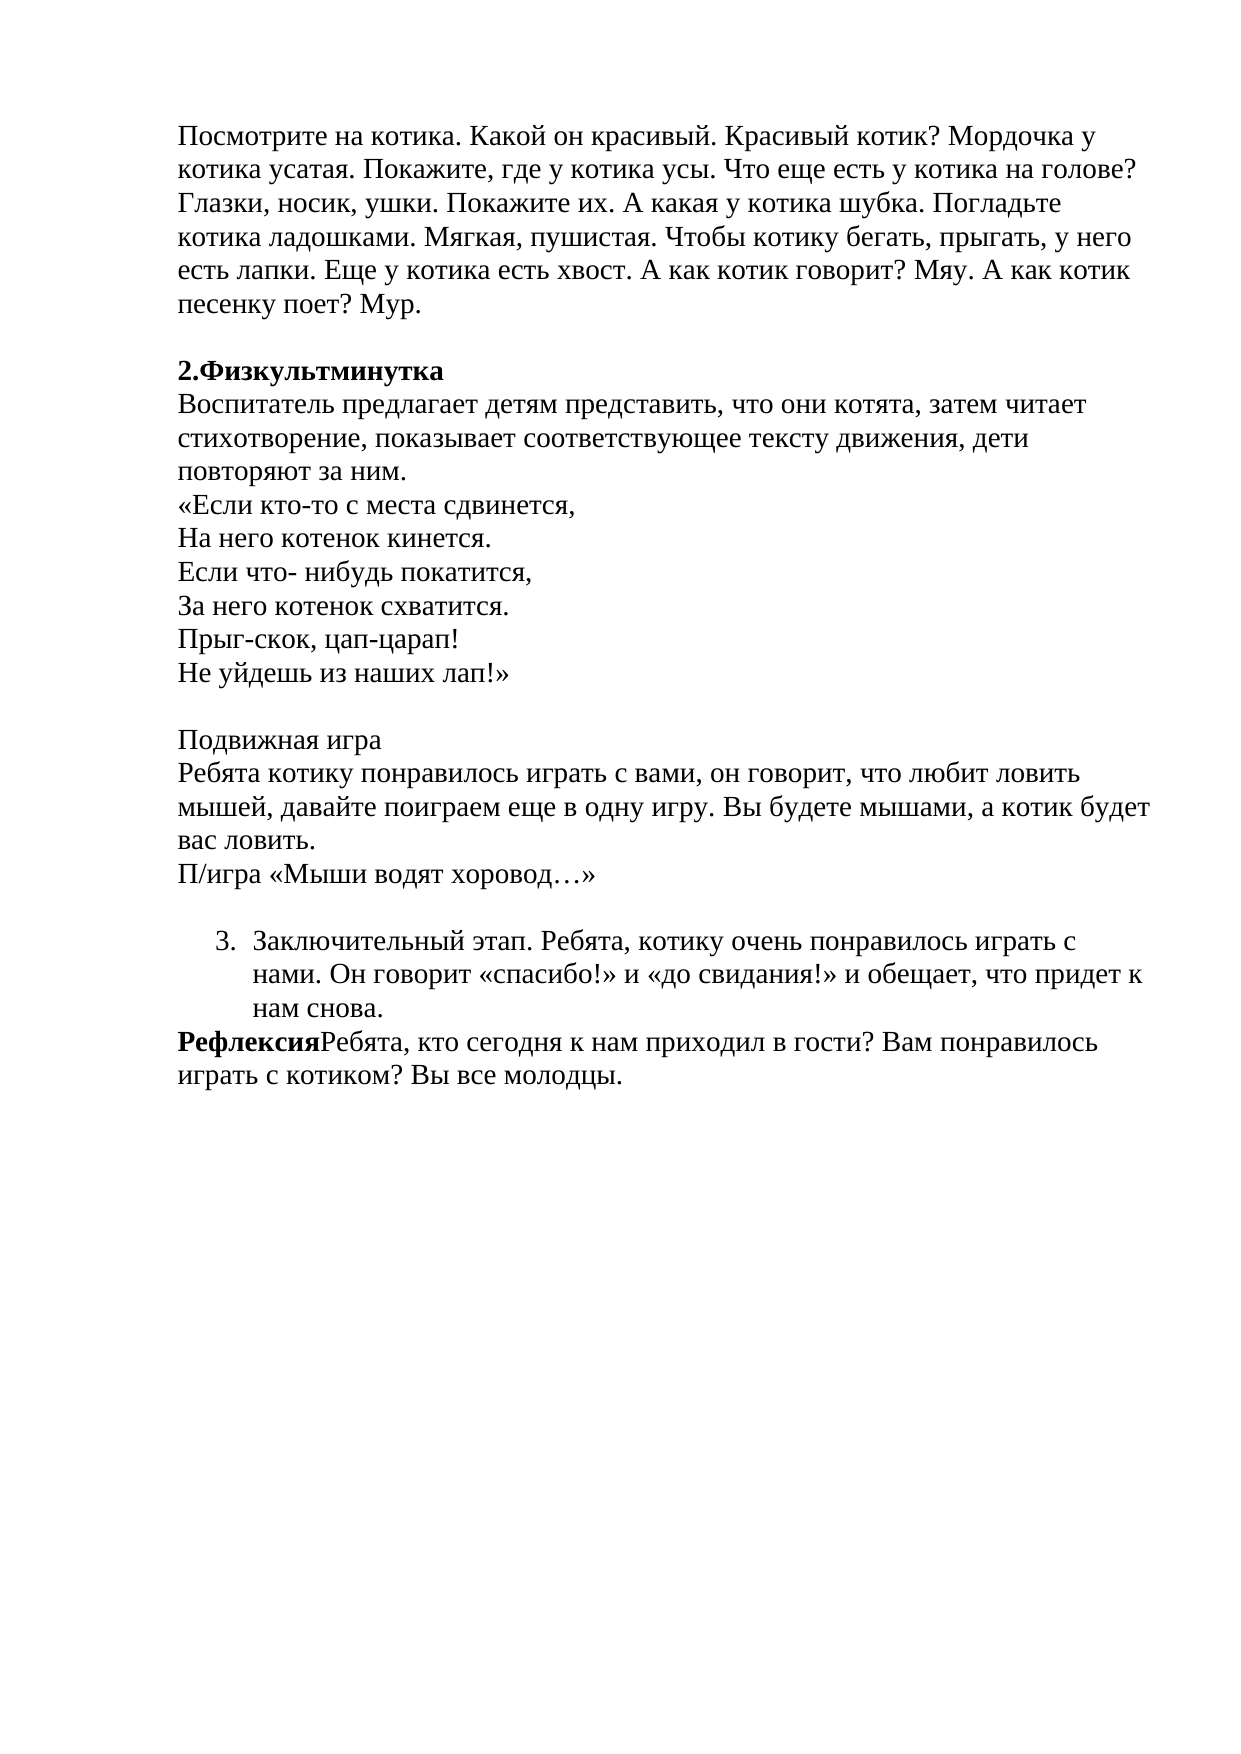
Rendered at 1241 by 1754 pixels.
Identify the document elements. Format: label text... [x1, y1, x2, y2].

text Не уйдешь из наших лап!» [177, 655, 1152, 688]
text Если что- нибудь покатится, [177, 554, 1152, 588]
text На него котенок кинется. [177, 521, 1152, 554]
list Заключительный этап. Ребята, котику очень понравилось играть с нами. Он говорит «спасибо!» и «до свидания!» и обещает, что придет к нам снова. [215, 923, 1152, 1024]
text «Если кто-то с места сдвинется, [177, 487, 1152, 521]
text 2.Физкультминутка [177, 353, 1152, 386]
text Посмотрите на котика. Какой он красивый. Красивый котик? Мордочка у котика усатая. Покажите, где у котика усы. Что еще есть у котика на голове? Глазки, носик, ушки. Покажите их. А какая у котика шубка. Погладьте котика ладошками. Мягкая, пушистая. Чтобы котику бегать, прыгать, у него есть лапки. Еще у котика есть хвост. А как котик говорит? Мяу. А как котик песенку поет? Мур. [177, 118, 1152, 319]
text За него котенок схватится. [177, 588, 1152, 621]
text Прыг-скок, цап-царап! [177, 621, 1152, 655]
text Подвижная игра [177, 722, 1152, 755]
text Воспитатель предлагает детям представить, что они котята, затем читает стихотворение, показывает соответствующее тексту движения, дети повторяют за ним. [177, 386, 1152, 487]
text П/игра «Мыши водят хоровод…» [177, 856, 1152, 889]
text Ребята котику понравилось играть с вами, он говорит, что любит ловить мышей, давайте поиграем еще в одну игру. Вы будете мышами, а котик будет вас ловить. [177, 755, 1152, 856]
text РефлексияРебята, кто сегодня к нам приходил в гости? Вам понравилось играть с котиком? Вы все молодцы. [177, 1024, 1152, 1091]
